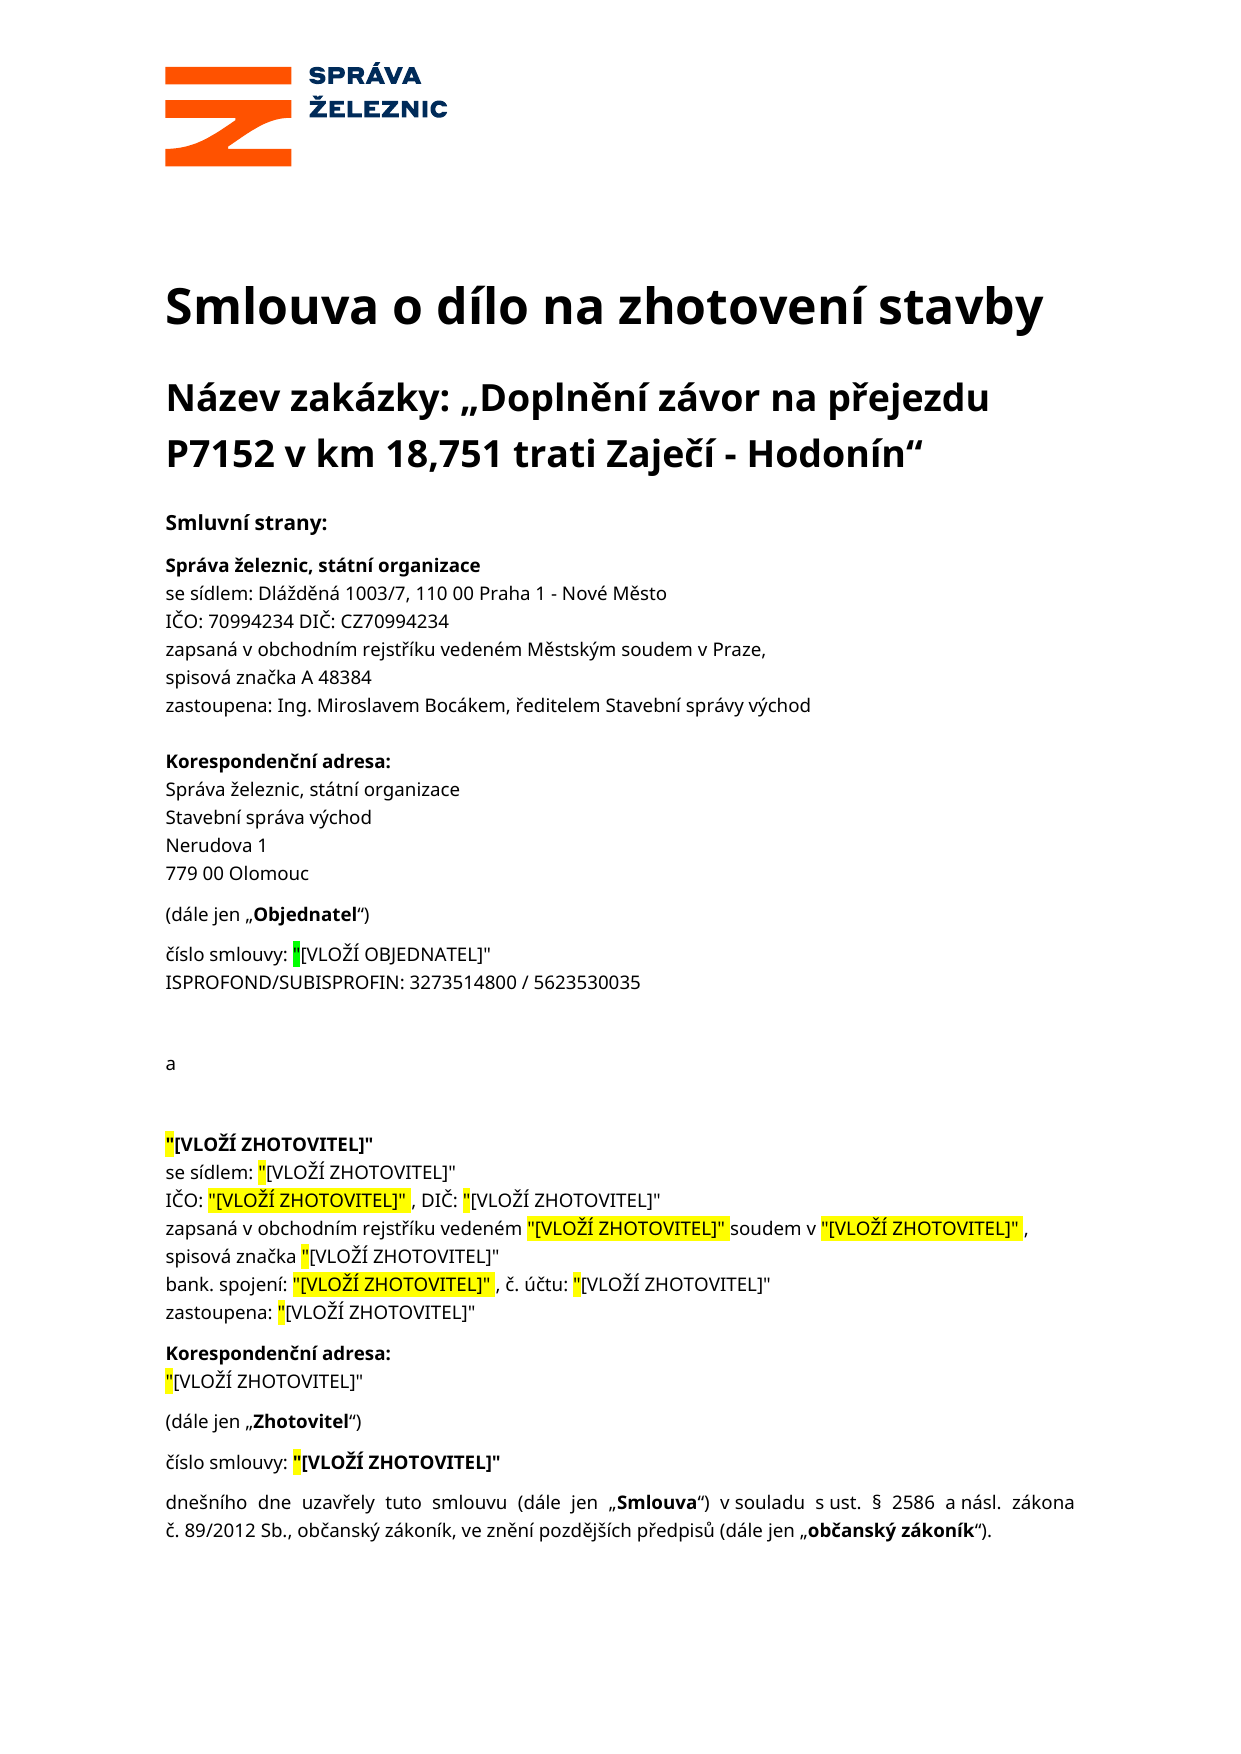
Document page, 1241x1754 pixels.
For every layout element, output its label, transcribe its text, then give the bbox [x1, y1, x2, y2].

text a [165, 1050, 1075, 1076]
text číslo smlouvy: [301, 1449, 1075, 1475]
text zastoupena: Ing. Miroslavem Bocákem, ředitelem Stavební správy východ [165, 692, 1075, 718]
text Korespondenční adresa: [165, 748, 1075, 774]
text dnešního dne uzavřely tuto smlouvu (dále jen „Smlouva“) v souladu s ust. § 2586 a násl. zákona č. 89/2012 Sb., občanský zákoník, ve znění pozdějších předpisů (dále jen „občanský zákoník“). [165, 1490, 1075, 1543]
text IČO: 70994234 DIČ: CZ70994234 [165, 608, 1075, 634]
text číslo smlouvy: [300, 941, 1075, 967]
text IČO: , DIČ: [165, 1187, 1075, 1213]
text bank. spojení: , č. účtu: [495, 1272, 573, 1297]
text Korespondenční adresa: [165, 1340, 1075, 1366]
text číslo smlouvy: [165, 1449, 293, 1475]
text se sídlem: Dlážděná 1003/7, 110 00 Praha 1 - Nové Město [165, 580, 1075, 606]
text spisová značka A 48384 [165, 664, 1075, 690]
text bank. spojení: , č. účtu: [581, 1272, 1075, 1297]
text Název zakázky: „Doplnění závor na přejezdu P7152 v km 18,751 trati Zaječí - Hodonín“ [165, 371, 1075, 478]
text zapsaná v obchodním rejstříku vedeném soudem v , [165, 1216, 527, 1241]
text (dále jen „Objednatel“) [165, 901, 1075, 926]
text spisová značka [165, 1243, 1075, 1269]
text (dále jen „Zhotovitel“) [165, 1409, 1075, 1434]
text se sídlem: [165, 1159, 1075, 1185]
text bank. spojení: , č. účtu: [165, 1272, 293, 1297]
text Stavební správa východ [165, 804, 1075, 830]
text Smlouva o dílo na zhotovení stavby [165, 271, 1075, 339]
text Smluvní strany: [165, 508, 1075, 537]
text zastoupena: [165, 1299, 1075, 1325]
text číslo smlouvy: [165, 941, 293, 967]
text Správa železnic, státní organizace [165, 552, 1075, 578]
text zapsaná v obchodním rejstříku vedeném Městským soudem v Praze, [165, 636, 1075, 662]
text ISPROFOND/SUBISPROFIN: 3273514800 / 5623530035 [165, 969, 1075, 995]
text Nerudova 1 [165, 832, 1075, 858]
text Správa železnic, státní organizace [165, 776, 1075, 802]
text 779 00 Olomouc [165, 860, 1075, 886]
